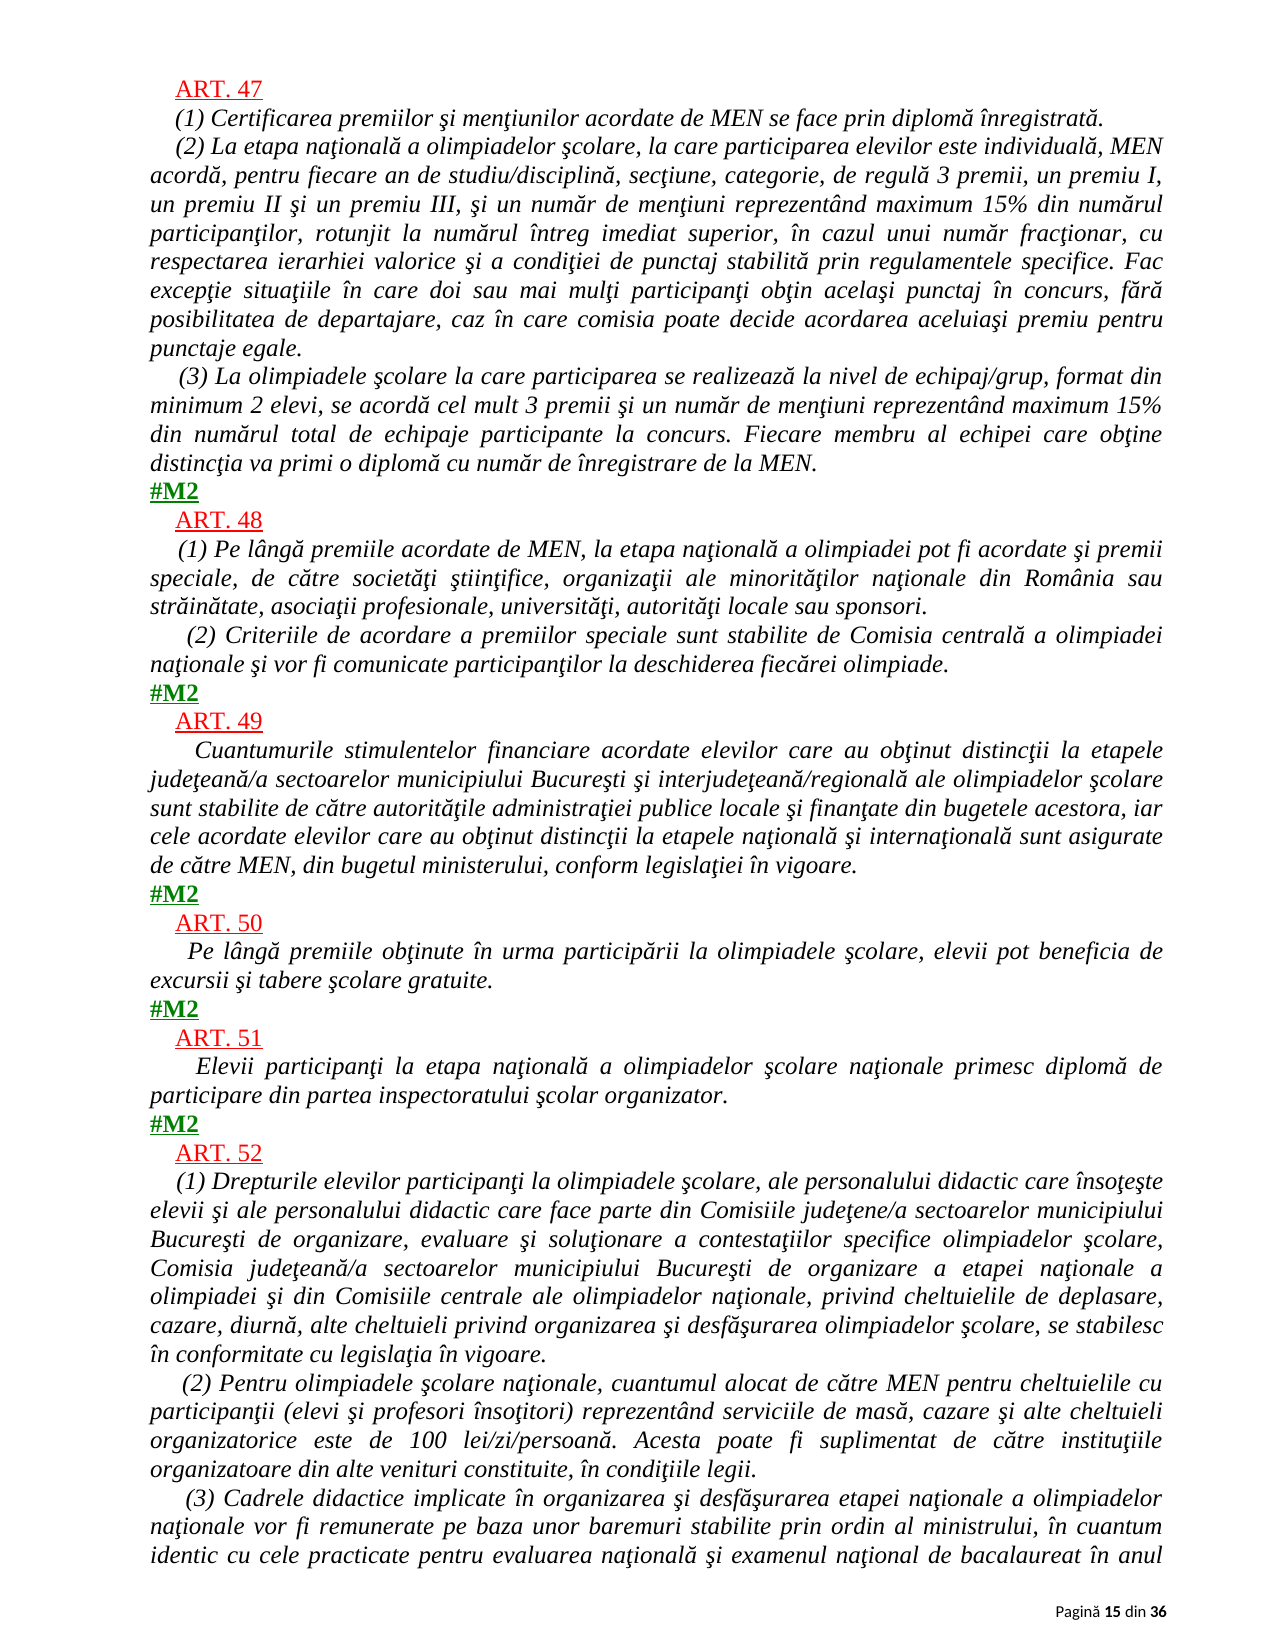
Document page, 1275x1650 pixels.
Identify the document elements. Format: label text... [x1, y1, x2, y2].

text (1) Certificarea premiilor şi menţiunilor acordate de MEN se face prin diplomă înregistrată. [150, 103, 1167, 131]
text (3) La olimpiadele şcolare la care participarea se realizează la nivel de echipaj/grup, format din minimum 2 elevi, se acordă cel mult 3 premii şi un număr de menţiuni reprezentând maximum 15% din numărul total de echipaje participante la concurs. Fiecare membru al echipei care obţine distincţia va primi o diplomă cu număr de înregistrare de la MEN. [150, 361, 1167, 476]
text ART. 49 [150, 706, 1167, 735]
text ART. 50 [150, 908, 1167, 936]
text #M2 [150, 879, 1167, 908]
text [150, 1483, 1167, 1569]
text (2) Criteriile de acordare a premiilor speciale sunt stabilite de Comisia centrală a olimpiadei naţionale şi vor fi comunicate participanţilor la deschiderea fiecărei olimpiade. [150, 620, 1167, 678]
text (1) Pe lângă premiile acordate de MEN, la etapa naţională a olimpiadei pot fi acordate şi premii speciale, de către societăţi ştiinţifice, organizaţii ale minorităţilor naţionale din România sau străinătate, asociaţii profesionale, universităţi, autorităţi locale sau sponsori. [150, 534, 1167, 620]
text #M2 [150, 1109, 1167, 1138]
text #M2 [150, 994, 1167, 1023]
text #M2 [150, 476, 1167, 505]
text ART. 51 [150, 1023, 1167, 1051]
text Cuantumurile stimulentelor financiare acordate elevilor care au obţinut distincţii la etapele judeţeană/a sectoarelor municipiului Bucureşti şi interjudeţeană/regională ale olimpiadelor şcolare sunt stabilite de către autorităţile administraţiei publice locale şi finanţate din bugetele acestora, iar cele acordate elevilor care au obţinut distincţii la etapele naţională şi internaţională sunt asigurate de către MEN, din bugetul ministerului, conform legislaţiei în vigoare. [150, 735, 1167, 879]
text (2) Pentru olimpiadele şcolare naţionale, cuantumul alocat de către MEN pentru cheltuielile cu participanţii (elevi şi profesori însoţitori) reprezentând serviciile de masă, cazare şi alte cheltuieli organizatorice este de 100 lei/zi/persoană. Acesta poate fi suplimentat de către instituţiile organizatoare din alte venituri constituite, în condiţiile legii. [150, 1368, 1167, 1483]
text Elevii participanţi la etapa naţională a olimpiadelor şcolare naţionale primesc diplomă de participare din partea inspectoratului şcolar organizator. [150, 1051, 1167, 1109]
text ART. 47 [150, 74, 1167, 103]
text Pe lângă premiile obţinute în urma participării la olimpiadele şcolare, elevii pot beneficia de excursii şi tabere şcolare gratuite. [150, 936, 1167, 994]
text ART. 52 [150, 1138, 1167, 1166]
text (1) Drepturile elevilor participanţi la olimpiadele şcolare, ale personalului didactic care însoţeşte elevii şi ale personalului didactic care face parte din Comisiile judeţene/a sectoarelor municipiului Bucureşti de organizare, evaluare şi soluţionare a contestaţiilor specifice olimpiadelor şcolare, Comisia judeţeană/a sectoarelor municipiului Bucureşti de organizare a etapei naţionale a olimpiadei şi din Comisiile centrale ale olimpiadelor naţionale, privind cheltuielile de deplasare, cazare, diurnă, alte cheltuieli privind organizarea şi desfăşurarea olimpiadelor şcolare, se stabilesc în conformitate cu legislaţia în vigoare. [150, 1166, 1167, 1368]
text ART. 48 [150, 505, 1167, 534]
text (2) La etapa naţională a olimpiadelor şcolare, la care participarea elevilor este individuală, MEN acordă, pentru fiecare an de studiu/disciplină, secţiune, categorie, de regulă 3 premii, un premiu I, un premiu II şi un premiu III, şi un număr de menţiuni reprezentând maximum 15% din numărul participanţilor, rotunjit la numărul întreg imediat superior, în cazul unui număr fracţionar, cu respectarea ierarhiei valorice şi a condiţiei de punctaj stabilită prin regulamentele specifice. Fac excepţie situaţiile în care doi sau mai mulţi participanţi obţin acelaşi punctaj în concurs, fără posibilitatea de departajare, caz în care comisia poate decide acordarea aceluiaşi premiu pentru punctaje egale. [150, 131, 1167, 361]
text #M2 [150, 678, 1167, 706]
